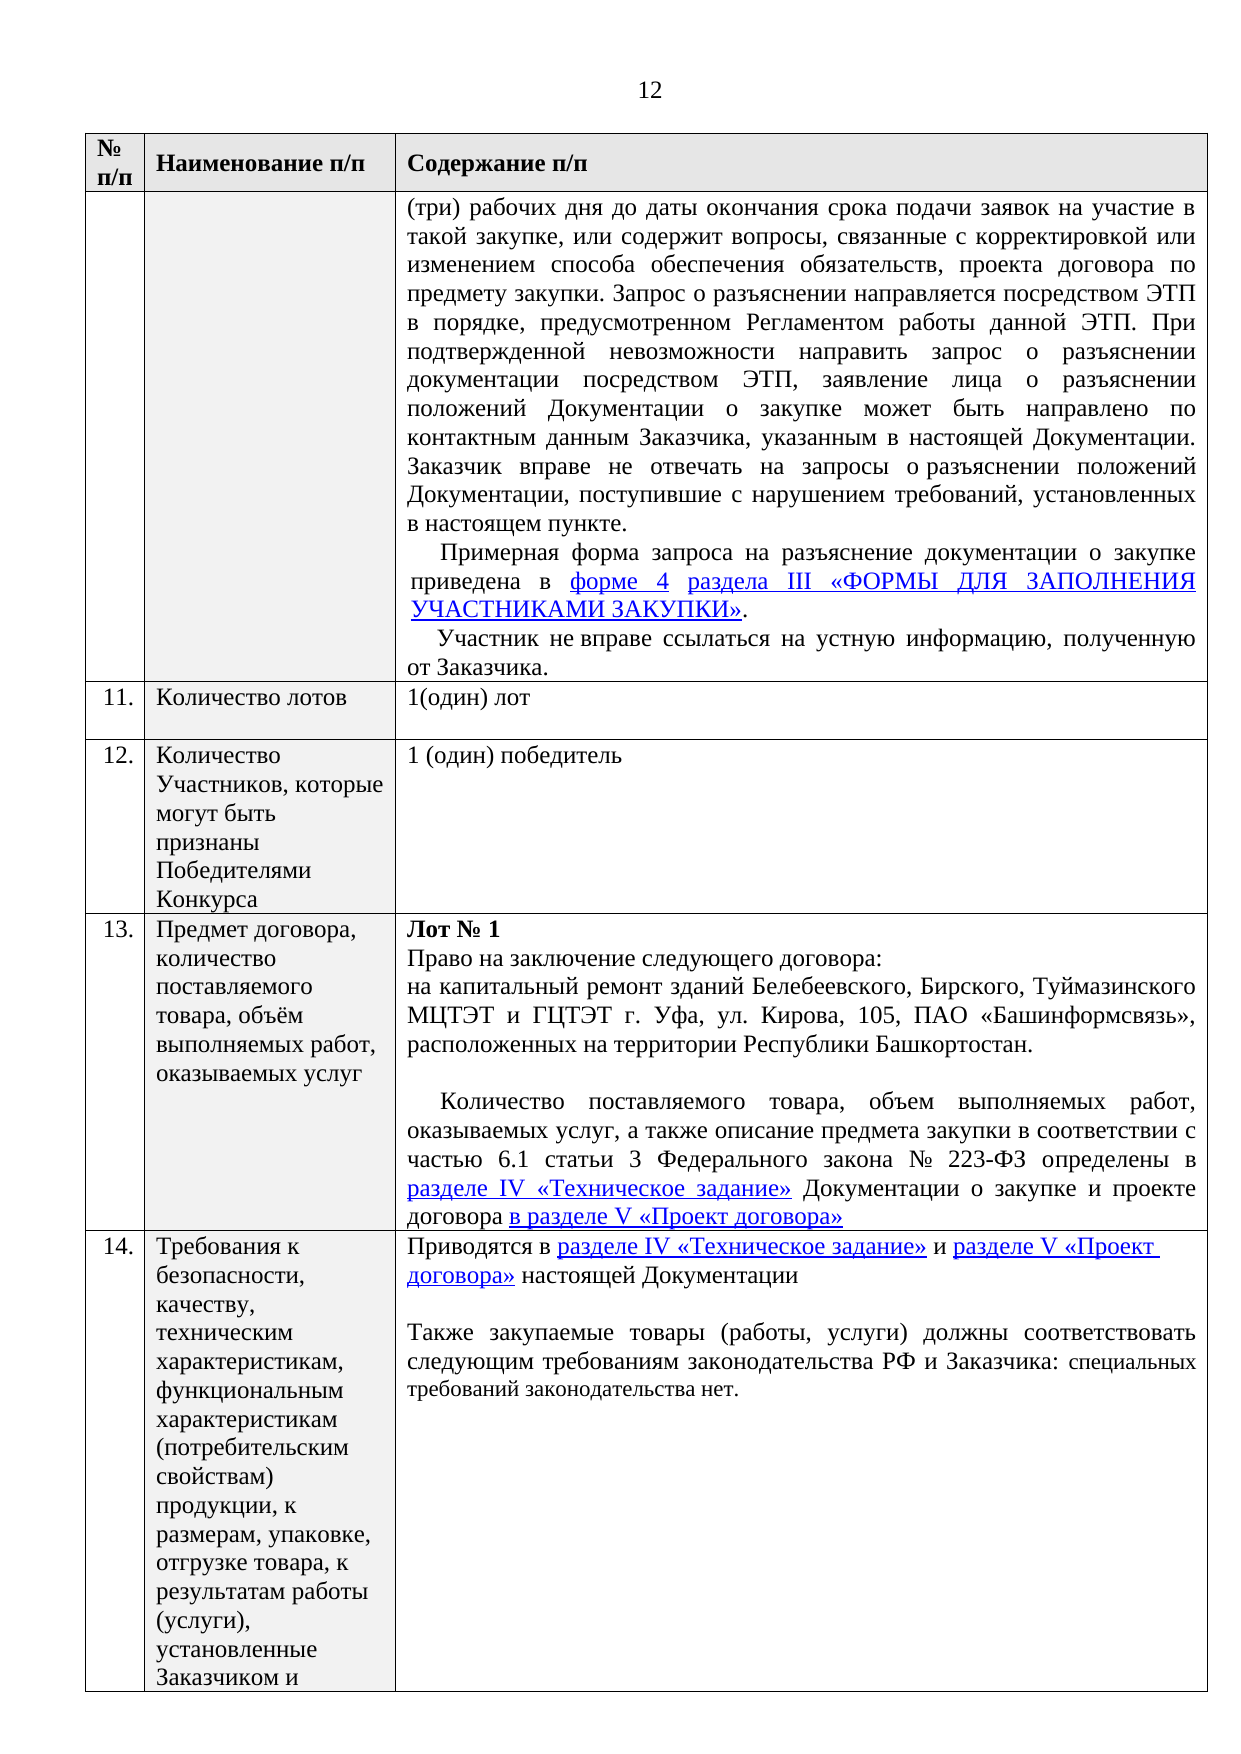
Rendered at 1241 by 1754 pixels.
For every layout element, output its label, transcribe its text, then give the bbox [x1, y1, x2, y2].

table_cell Количество Участников, которые могут быть признаны Победителями Конкурса [145, 740, 395, 913]
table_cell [145, 192, 395, 681]
table_cell [86, 740, 144, 913]
table_cell Предмет договора, количество поставляемого товара, объём выполняемых работ, оказываемых услуг [145, 914, 395, 1230]
table_cell [86, 682, 144, 739]
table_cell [145, 1231, 395, 1691]
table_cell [396, 1231, 1207, 1691]
table_cell Лот № 1 Право на заключение следующего договора: на капитальный ремонт зданий Белебеевского, Бирского, Туймазинского МЦТЭТ и ГЦТЭТ г. Уфа, ул. Кирова, 105, ПАО «Башинформсвязь», расположенных на территории Республики Башкортостан. Количество поставляемого товара, объем выполняемых работ, оказываемых услуг, а также описание предмета закупки в соответствии с частью 6.1 статьи 3 Федерального закона № 223-ФЗ определены в разделе IV «Техническое задание» Документации о закупке и проекте договора в разделе V «Проект договора» [396, 914, 1207, 1230]
table_cell [86, 1231, 144, 1691]
table_header Наименование п/п [145, 134, 395, 191]
table_cell 1 (один) победитель [396, 740, 1207, 913]
table_cell [86, 914, 144, 1230]
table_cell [396, 192, 1207, 681]
table_header Содержание п/п [396, 134, 1207, 191]
table_cell Количество лотов [145, 682, 395, 739]
table_cell 1(один) лот [396, 682, 1207, 739]
table_header № п/п [86, 134, 144, 191]
table_cell [86, 192, 144, 681]
